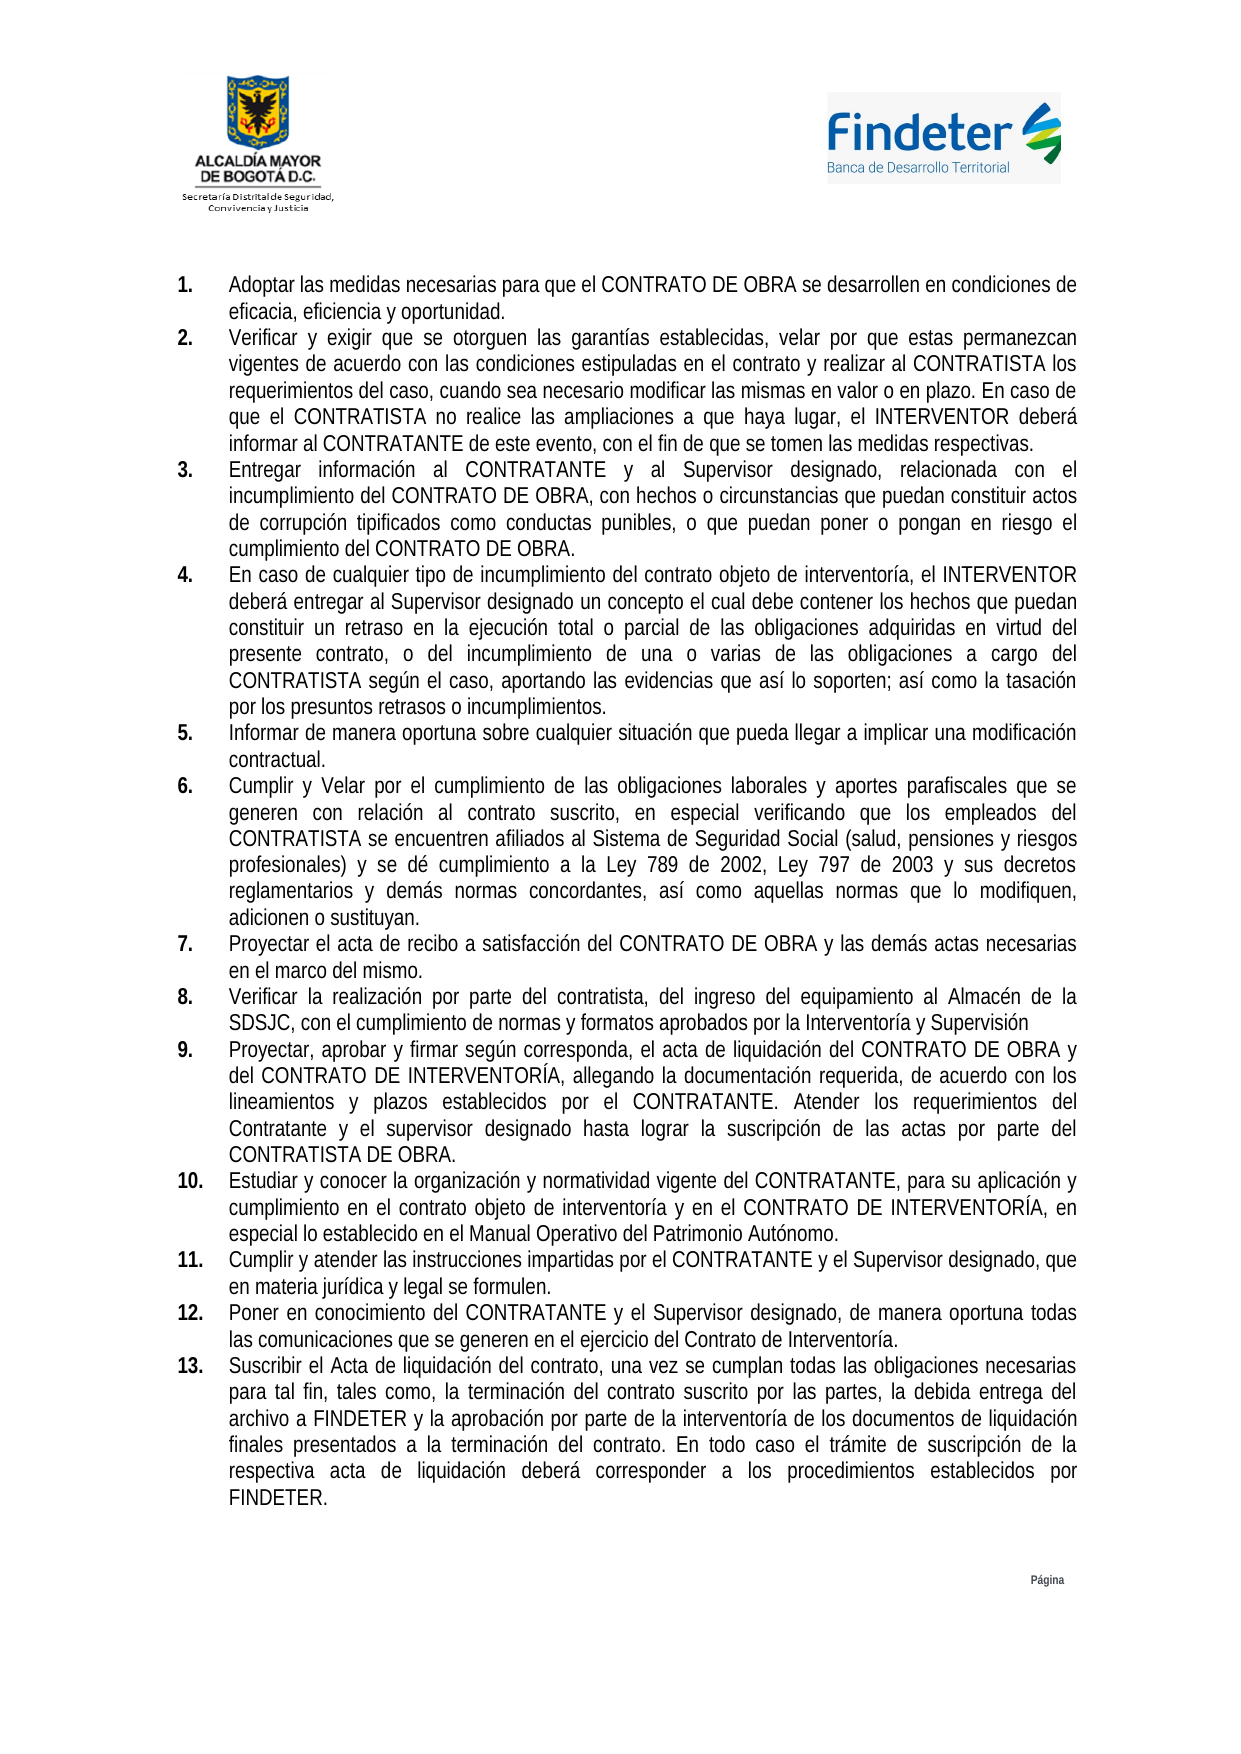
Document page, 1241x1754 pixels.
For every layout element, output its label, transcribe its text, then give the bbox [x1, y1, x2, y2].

list Poner en conocimiento del CONTRATANTE y el Supervisor designado, de manera oportuna todas las comunicaciones que se generen en el ejercicio del Contrato de Interventoría. [177, 1299, 1078, 1352]
list Proyectar, aprobar y firmar según corresponda, el acta de liquidación del CONTRATO DE OBRA y del CONTRATO DE INTERVENTORÍA, allegando la documentación requerida, de acuerdo con los lineamientos y plazos establecidos por el CONTRATANTE. Atender los requerimientos del Contratante y el supervisor designado hasta lograr la suscripción de las actas por parte del CONTRATISTA DE OBRA. [177, 1036, 1078, 1167]
picture [177, 73, 336, 219]
list Adoptar las medidas necesarias para que el CONTRATO DE OBRA se desarrollen en condiciones de eficacia, eficiencia y oportunidad. [177, 271, 1078, 324]
list Verificar y exigir que se otorguen las garantías establecidas, velar por que estas permanezcan vigentes de acuerdo con las condiciones estipuladas en el contrato y realizar al CONTRATISTA los requerimientos del caso, cuando sea necesario modificar las mismas en valor o en plazo. En caso de que el CONTRATISTA no realice las ampliaciones a que haya lugar, el INTERVENTOR deberá informar al CONTRATANTE de este evento, con el fin de que se tomen las medidas respectivas. [177, 324, 1078, 456]
list Cumplir y atender las instrucciones impartidas por el CONTRATANTE y el Supervisor designado, que en materia jurídica y legal se formulen. [177, 1246, 1078, 1299]
list Proyectar el acta de recibo a satisfacción del CONTRATO DE OBRA y las demás actas necesarias en el marco del mismo. [177, 930, 1078, 983]
list Estudiar y conocer la organización y normatividad vigente del CONTRATANTE, para su aplicación y cumplimiento en el contrato objeto de interventoría y en el CONTRATO DE INTERVENTORÍA, en especial lo establecido en el Manual Operativo del Patrimonio Autónomo. [177, 1167, 1078, 1246]
list Cumplir y Velar por el cumplimiento de las obligaciones laborales y aportes parafiscales que se generen con relación al contrato suscrito, en especial verificando que los empleados del CONTRATISTA se encuentren afiliados al Sistema de Seguridad Social (salud, pensiones y riesgos profesionales) y se dé cumplimiento a la Ley 789 de 2002, Ley 797 de 2003 y sus decretos reglamentarios y demás normas concordantes, así como aquellas normas que lo modifiquen, adicionen o sustituyan. [177, 772, 1078, 930]
list Verificar la realización por parte del contratista, del ingreso del equipamiento al Almacén de la SDSJC, con el cumplimiento de normas y formatos aprobados por la Interventoría y Supervisión [177, 983, 1078, 1036]
list En caso de cualquier tipo de incumplimiento del contrato objeto de interventoría, el INTERVENTOR deberá entregar al Supervisor designado un concepto el cual debe contener los hechos que puedan constituir un retraso en la ejecución total o parcial de las obligaciones adquiridas en virtud del presente contrato, o del incumplimiento de una o varias de las obligaciones a cargo del CONTRATISTA según el caso, aportando las evidencias que así lo soporten; así como la tasación por los presuntos retrasos o incumplimientos. [177, 561, 1078, 719]
picture [826, 92, 1061, 184]
list Informar de manera oportuna sobre cualquier situación que pueda llegar a implicar una modificación contractual. [177, 719, 1078, 772]
list Entregar información al CONTRATANTE y al Supervisor designado, relacionada con el incumplimiento del CONTRATO DE OBRA, con hechos o circunstancias que puedan constituir actos de corrupción tipificados como conductas punibles, o que puedan poner o pongan en riesgo el cumplimiento del CONTRATO DE OBRA. [177, 456, 1078, 561]
list Suscribir el Acta de liquidación del contrato, una vez se cumplan todas las obligaciones necesarias para tal fin, tales como, la terminación del contrato suscrito por las partes, la debida entrega del archivo a FINDETER y la aprobación por parte de la interventoría de los documentos de liquidación finales presentados a la terminación del contrato. En todo caso el trámite de suscripción de la respectiva acta de liquidación deberá corresponder a los procedimientos establecidos por FINDETER. [177, 1352, 1078, 1510]
